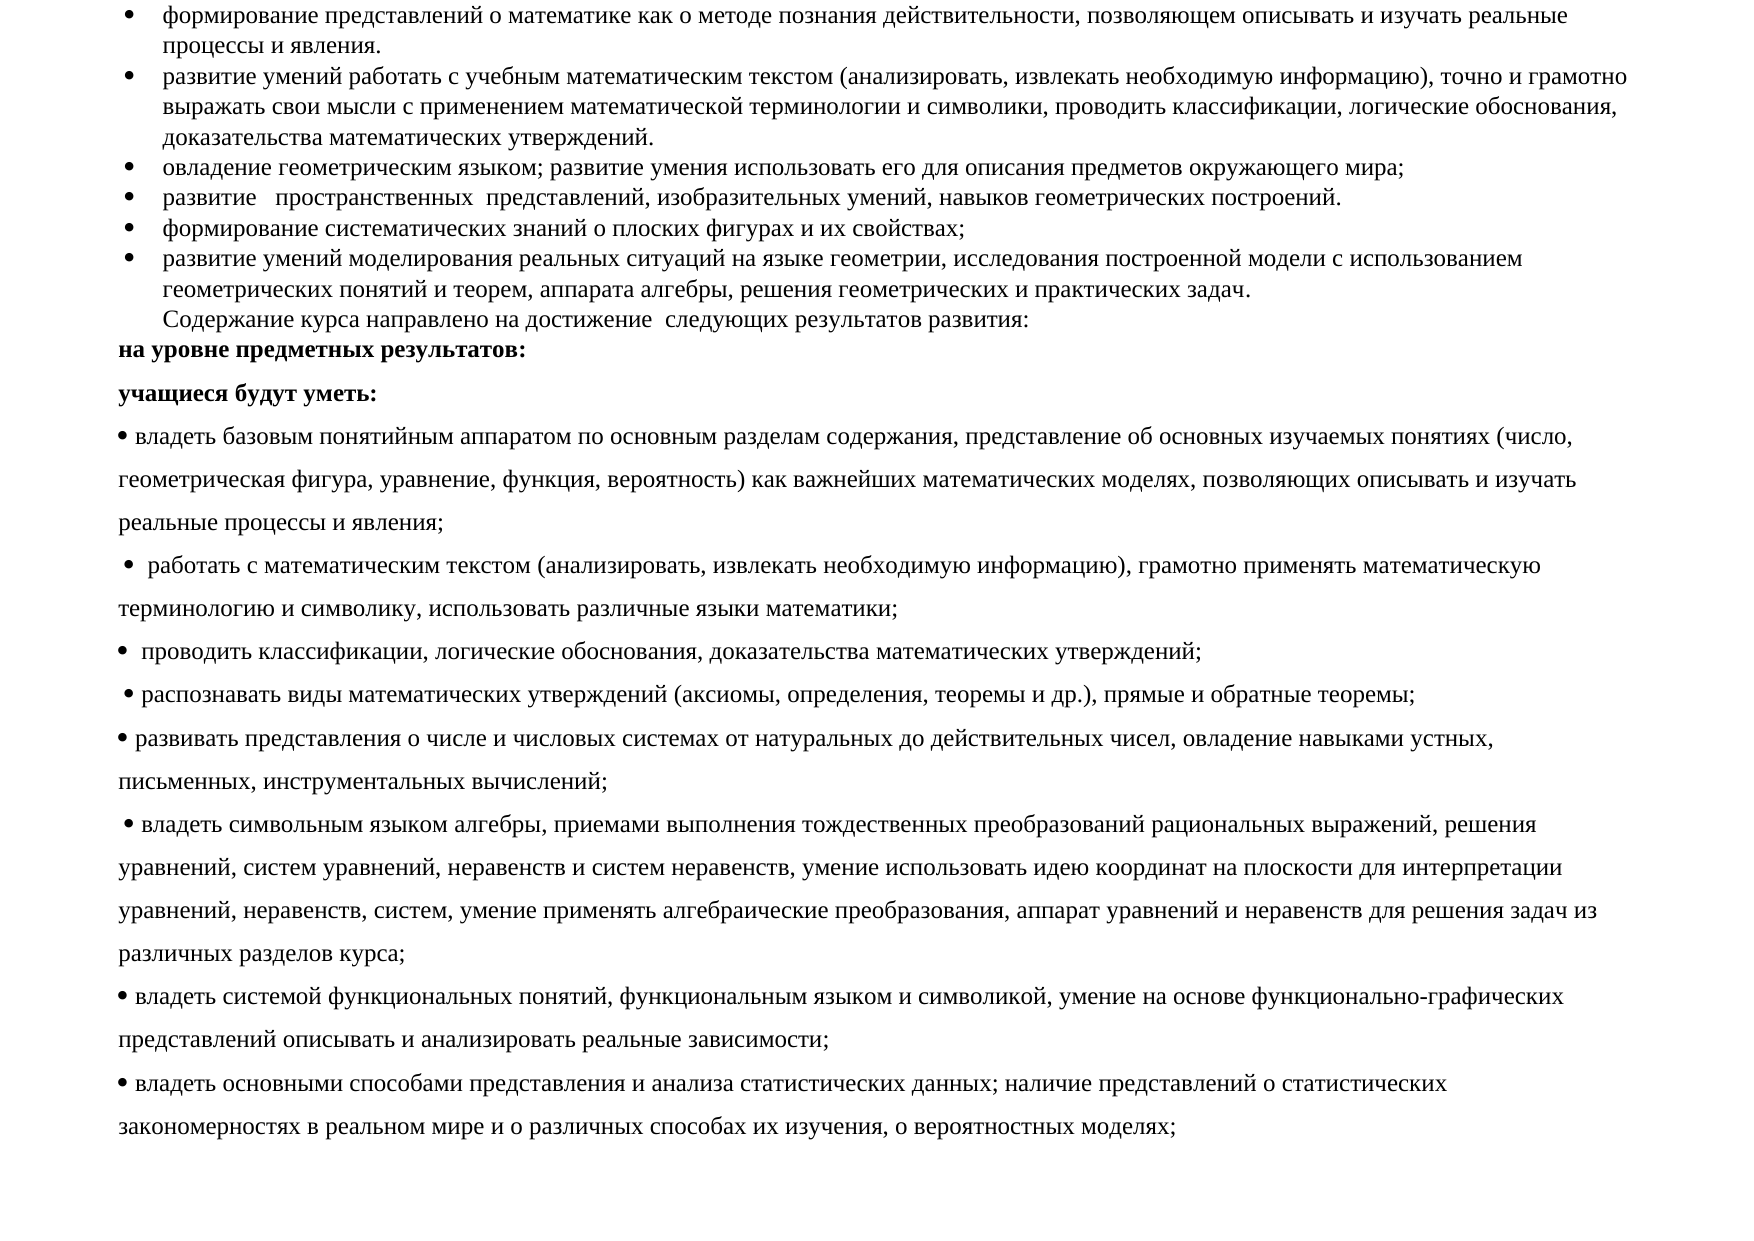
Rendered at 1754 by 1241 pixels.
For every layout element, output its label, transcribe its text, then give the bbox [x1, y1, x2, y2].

text распознавать виды математических утверждений (аксиомы, определения, теоремы и др.), прямые и обратные теоремы; [118, 679, 1636, 708]
list развитие пространственных представлений, изобразительных умений, навыков геометрических построений. [125, 182, 1636, 211]
text Содержание курса направлено на достижение следующих результатов развития: [162, 304, 1636, 333]
list формирование систематических знаний о плоских фигурах и их свойствах; [125, 213, 1636, 242]
text проводить классификации, логические обоснования, доказательства математических утверждений; [118, 636, 1636, 665]
text на уровне предметных результатов: [118, 334, 1636, 363]
list формирование представлений о математике как о методе познания действительности, позволяющем описывать и изучать реальные процессы и явления. [125, 0, 1636, 59]
text развивать представления о числе и числовых системах от натуральных до действительных чисел, овладение навыками устных, письменных, инструментальных вычислений; [118, 723, 1636, 794]
text учащиеся будут уметь: [118, 378, 1636, 406]
list овладение геометрическим языком; развитие умения использовать его для описания предметов окружающего мира; [125, 152, 1636, 181]
text владеть системой функциональных понятий, функциональным языком и символикой, умение на основе функционально-графических представлений описывать и анализировать реальные зависимости; [118, 981, 1636, 1053]
text владеть символьным языком алгебры, приемами выполнения тождественных преобразований рациональных выражений, решения уравнений, систем уравнений, неравенств и систем неравенств, умение использовать идею координат на плоскости для интерпретации уравнений, неравенств, систем, умение применять алгебраические преобразования, аппарат уравнений и неравенств для решения задач из различных разделов курса; [118, 809, 1636, 967]
text владеть основными способами представления и анализа статистических данных; наличие представлений о статистических закономерностях в реальном мире и о различных способах их изучения, о вероятностных моделях; [118, 1068, 1636, 1139]
text владеть базовым понятийным аппаратом по основным разделам содержания, представление об основных изучаемых понятиях (число, геометрическая фигура, уравнение, функция, вероятность) как важнейших математических моделях, позволяющих описывать и изучать реальные процессы и явления; [118, 421, 1636, 536]
list развитие умений работать с учебным математическим текстом (анализировать, извлекать необходимую информацию), точно и грамотно выражать свои мысли с применением математической терминологии и символики, проводить классификации, логические обоснования, доказательства математических утверждений. [125, 61, 1636, 150]
list развитие умений моделирования реальных ситуаций на языке геометрии, исследования построенной модели с использованием геометрических понятий и теорем, аппарата алгебры, решения геометрических и практических задач. [125, 243, 1636, 302]
text работать с математическим текстом (анализировать, извлекать необходимую информацию), грамотно применять математическую терминологию и символику, использовать различные языки математики; [118, 550, 1636, 622]
